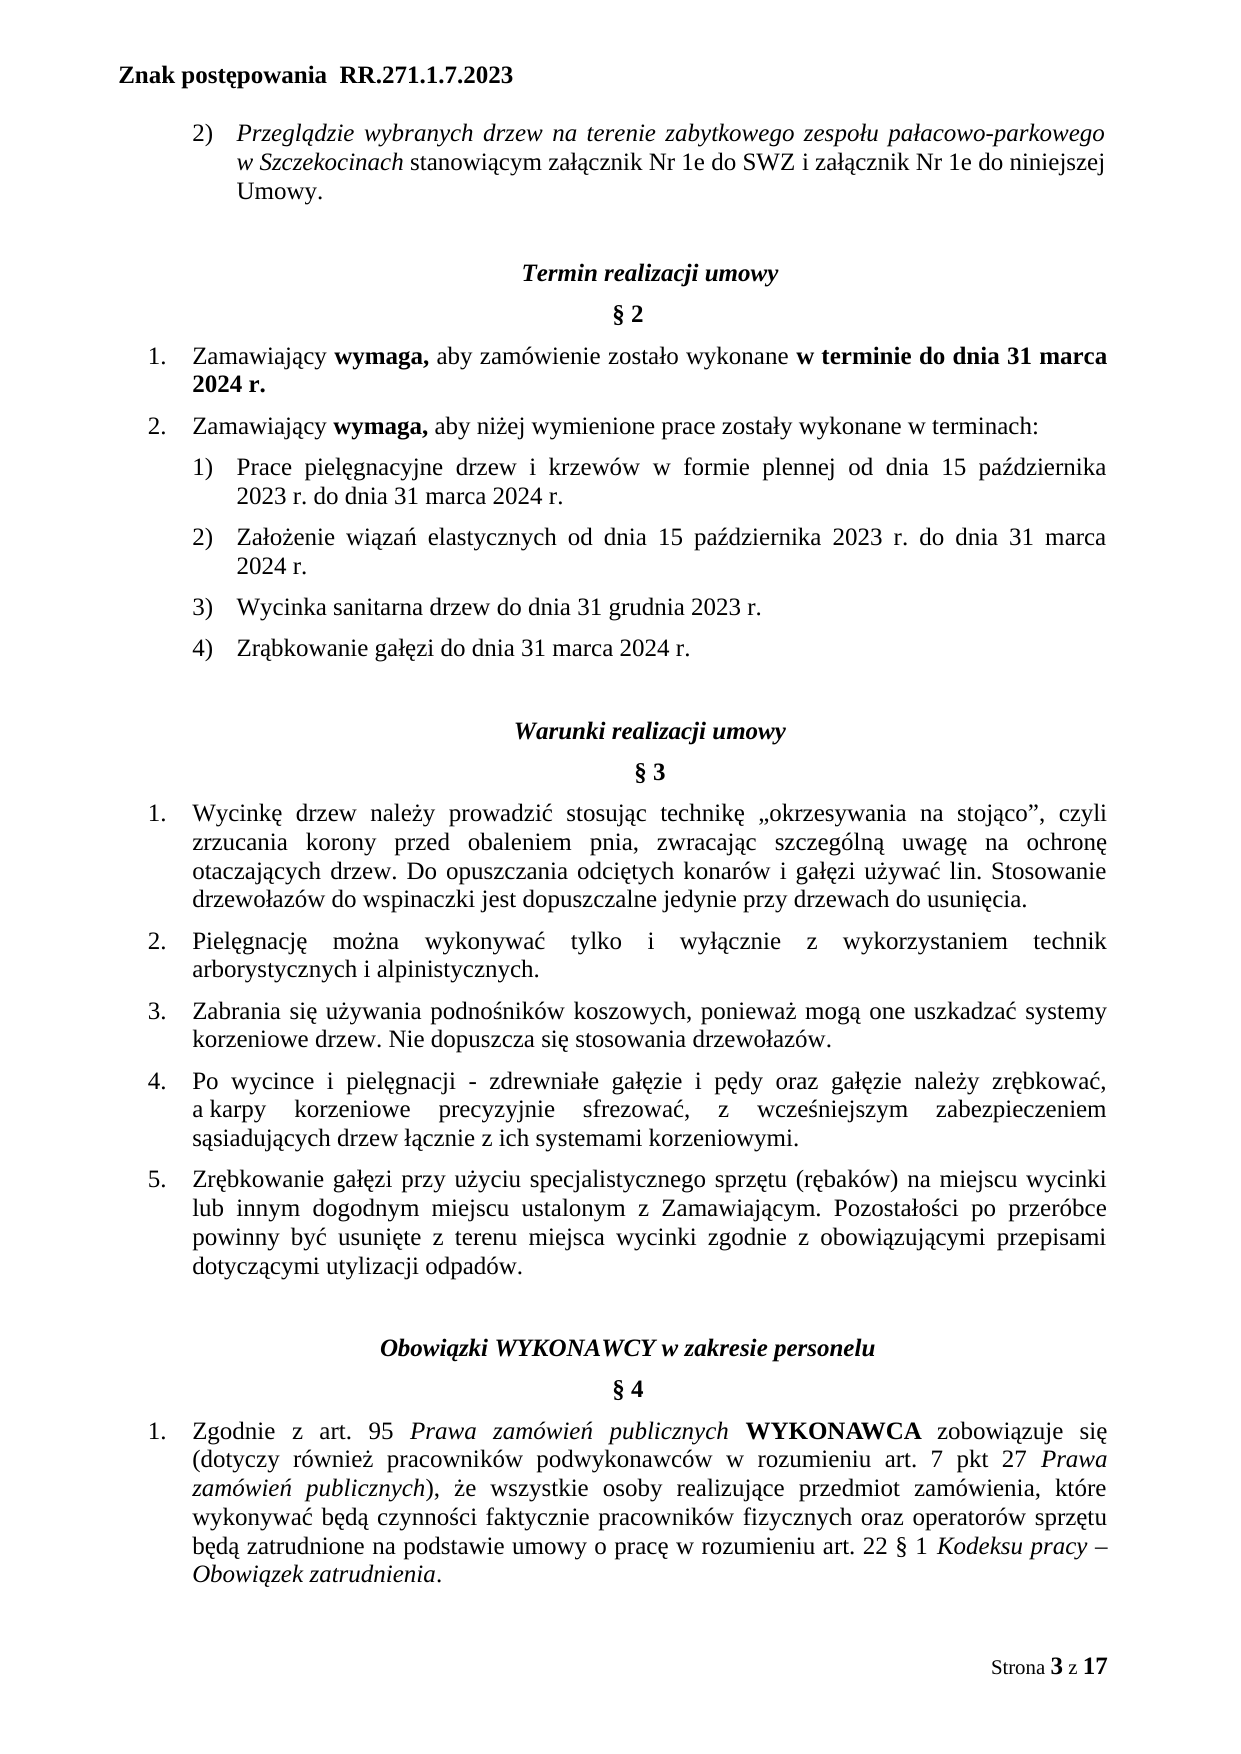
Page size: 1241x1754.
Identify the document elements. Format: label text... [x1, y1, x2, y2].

list 4) Zrąbkowanie gałęzi do dnia 31 marca 2024 r. [192, 633, 1107, 662]
list 2) Założenie wiązań elastycznych od dnia 15 października 2023 r. do dnia 31 marca 2024 r. [192, 522, 1107, 579]
list Termin realizacji umowy [192, 258, 1107, 287]
list Zabrania się używania podnośników koszowych, ponieważ mogą one uszkadzać systemy korzeniowe drzew. Nie dopuszcza się stosowania drzewołazów. [148, 996, 1107, 1053]
text 1. Zamawiający wymaga, aby zamówienie zostało wykonane w terminie do dnia 31 marca 2024 r. [148, 341, 1107, 398]
list 3) Wycinka sanitarna drzew do dnia 31 grudnia 2023 r. [192, 592, 1107, 621]
list § 2 [148, 299, 1107, 328]
list Po wycince i pielęgnacji - zdrewniałe gałęzie i pędy oraz gałęzie należy zrębkować, a karpy korzeniowe precyzyjnie sfrezować, z wcześniejszym zabezpieczeniem sąsiadujących drzew łącznie z ich systemami korzeniowymi. [148, 1066, 1107, 1152]
list Pielęgnację można wykonywać tylko i wyłącznie z wykorzystaniem technik arborystycznych i alpinistycznych. [148, 926, 1107, 983]
list § 4 [148, 1374, 1107, 1403]
list 2. Zamawiający wymaga, aby niżej wymienione prace zostały wykonane w terminach: [148, 411, 1107, 439]
text 2) Przeglądzie wybranych drzew na terenie zabytkowego zespołu pałacowo-parkowego w Szczekocinach stanowiącym załącznik Nr 1e do SWZ i załącznik Nr 1e do niniejszej Umowy. [192, 118, 1105, 204]
list Zrębkowanie gałęzi przy użyciu specjalistycznego sprzętu (rębaków) na miejscu wycinki lub innym dogodnym miejscu ustalonym z Zamawiającym. Pozostałości po przeróbce powinny być usunięte z terenu miejsca wycinki zgodnie z obowiązującymi przepisami dotyczącymi utylizacji odpadów. [148, 1164, 1107, 1279]
list Warunki realizacji umowy [192, 716, 1107, 744]
list Zgodnie z art. 95 Prawa zamówień publicznych WYKONAWCA zobowiązuje się (dotyczy również pracowników podwykonawców w rozumieniu art. 7 pkt 27 Prawa zamówień publicznych), że wszystkie osoby realizujące przedmiot zamówienia, które wykonywać będą czynności faktycznie pracowników fizycznych oraz operatorów sprzętu będą zatrudnione na podstawie umowy o pracę w rozumieniu art. 22 § 1 Kodeksu pracy – Obowiązek zatrudnienia. [148, 1416, 1107, 1588]
list § 3 [192, 757, 1107, 786]
list Wycinkę drzew należy prowadzić stosując technikę „okrzesywania na stojąco”, czyli zrzucania korony przed obaleniem pnia, zwracając szczególną uwagę na ochronę otaczających drzew. Do opuszczania odciętych konarów i gałęzi używać lin. Stosowanie drzewołazów do wspinaczki jest dopuszczalne jedynie przy drzewach do usunięcia. [148, 798, 1107, 913]
list 1) Prace pielęgnacyjne drzew i krzewów w formie plennej od dnia 15 października 2023 r. do dnia 31 marca 2024 r. [192, 452, 1107, 509]
list Obowiązki WYKONAWCY w zakresie personelu [148, 1333, 1107, 1362]
